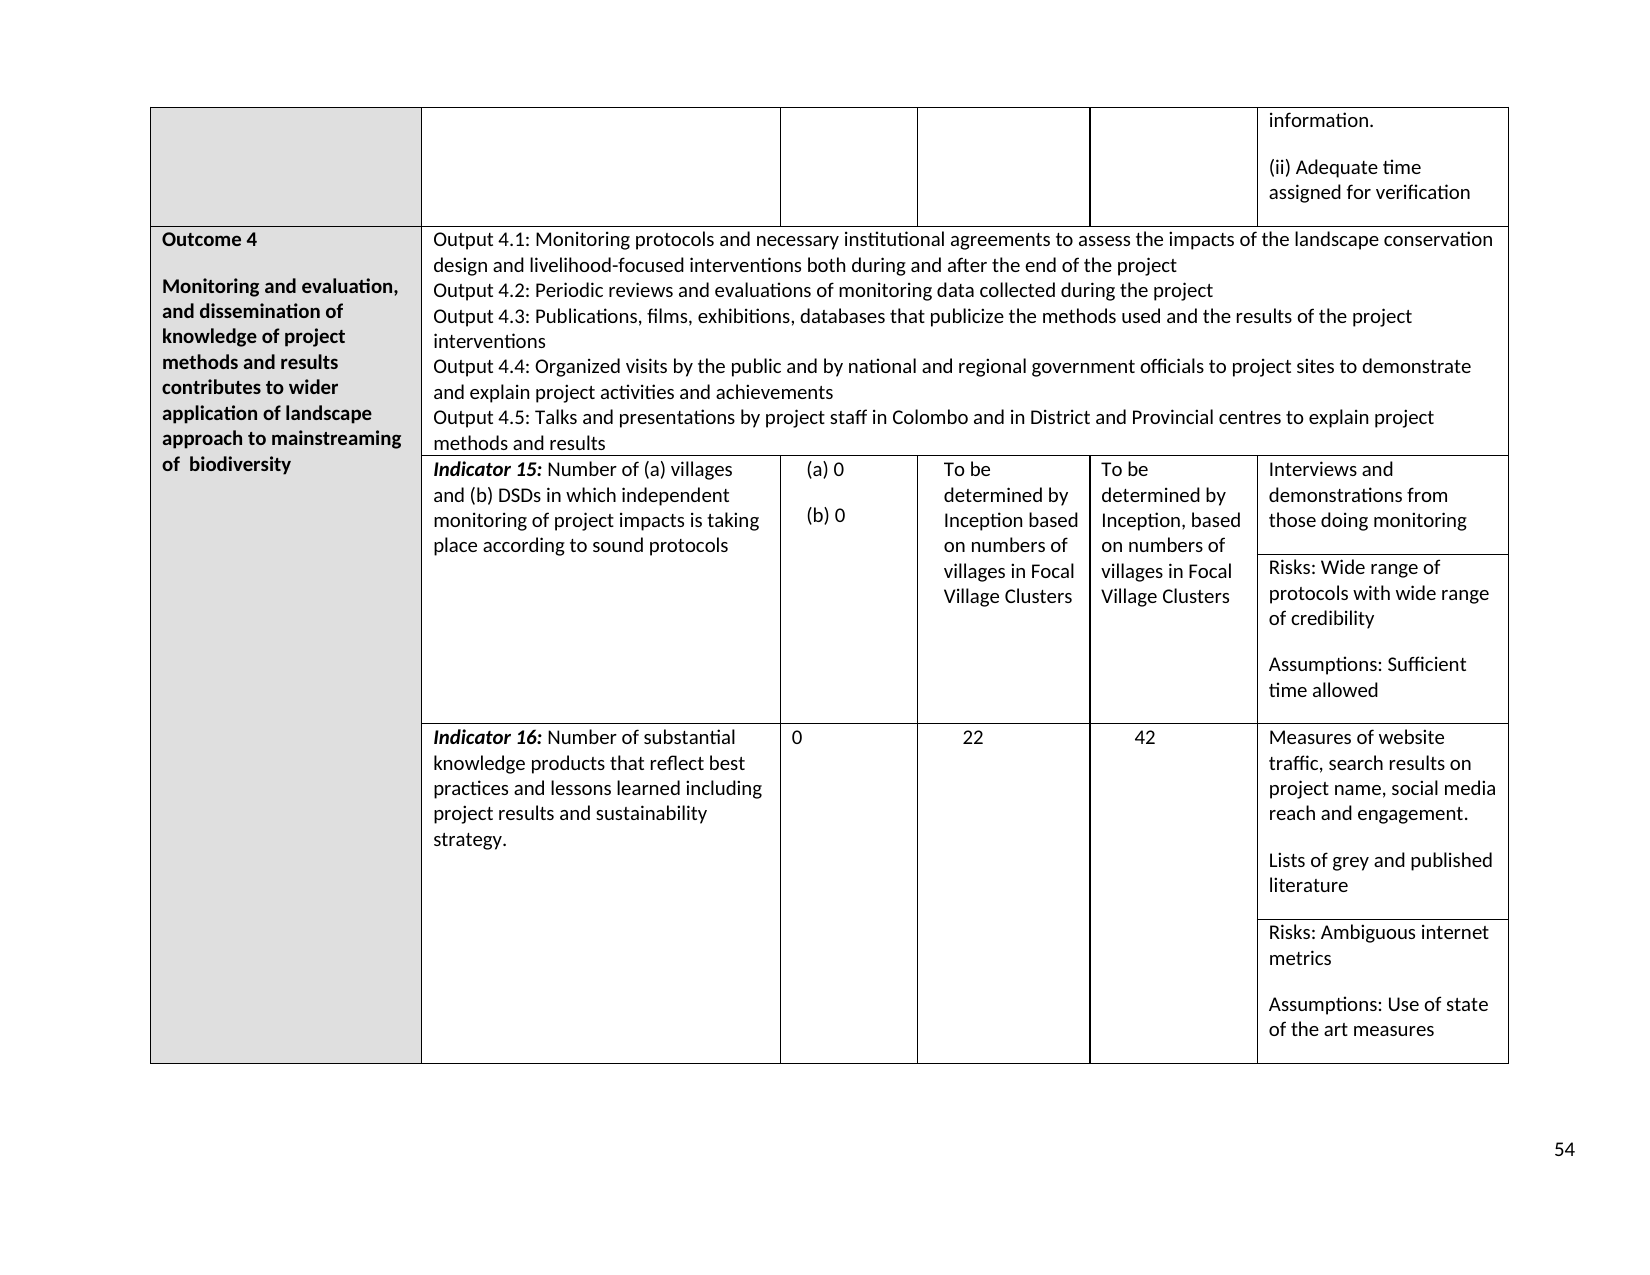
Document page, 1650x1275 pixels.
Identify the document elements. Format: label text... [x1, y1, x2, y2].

table_cell 42 [1091, 724, 1257, 1063]
table_cell (a) 0 (b) 0 [781, 456, 917, 723]
table_cell Measures of website traffic, search results on project name, social media reach and engagement. Lists of grey and published literature [1258, 724, 1508, 918]
table_cell Indicator 15: Number of (a) villages and (b) DSDs in which independent monitoring of project impacts is taking place according to sound protocols [422, 456, 780, 723]
table_cell 0 [781, 724, 917, 1063]
table_cell Indicator 16: Number of substantial knowledge products that reflect best practices and lessons learned including project results and sustainability strategy. [422, 724, 780, 1063]
table_cell To be determined by Inception, based on numbers of villages in Focal Village Clusters [1091, 456, 1257, 723]
table_cell Risks: Ambiguous internet metrics Assumptions: Use of state of the art measures [1258, 920, 1508, 1063]
table_cell To be determined by Inception based on numbers of villages in Focal Village Clusters [918, 456, 1089, 723]
table_cell Output 4.1: Monitoring protocols and necessary institutional agreements to assess the impacts of the landscape conservation design and livelihood-focused interventions both during and after the end of the project Output 4.2: Periodic reviews and evaluations of monitoring data collected during the project Output 4.3: Publications, films, exhibitions, databases that publicize the methods used and the results of the project interventions Output 4.4: Organized visits by the public and by national and regional government officials to project sites to demonstrate and explain project activities and achievements Output 4.5: Talks and presentations by project staff in Colombo and in District and Provincial centres to explain project methods and results [422, 227, 1508, 455]
table_cell Risks: Wide range of protocols with wide range of credibility Assumptions: Sufficient time allowed [1258, 555, 1508, 723]
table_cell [1258, 108, 1508, 226]
table_cell 22 [918, 724, 1089, 1063]
table_cell Outcome 4 Monitoring and evaluation, and dissemination of knowledge of project methods and results contributes to wider application of landscape approach to mainstreaming of biodiversity [151, 227, 421, 1063]
table_cell Interviews and demonstrations from those doing monitoring [1258, 456, 1508, 553]
